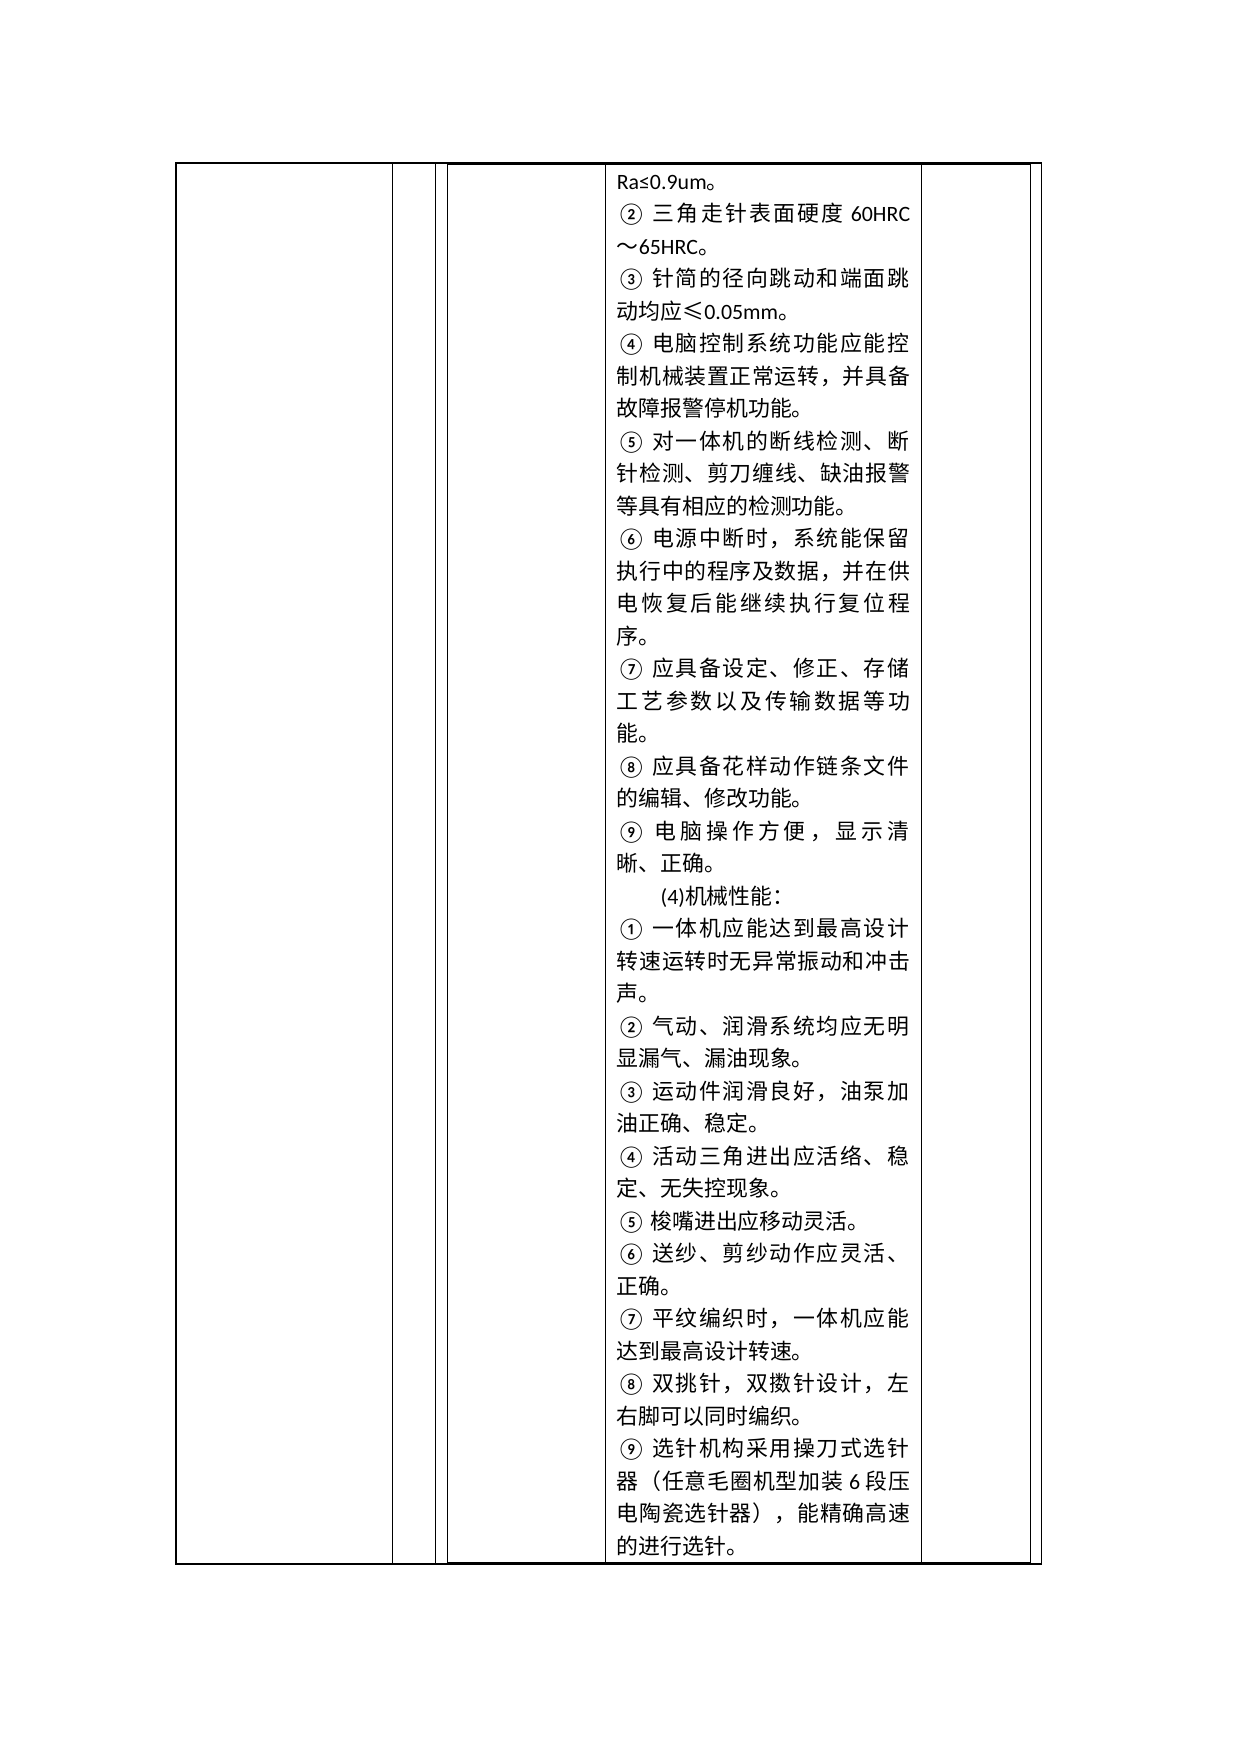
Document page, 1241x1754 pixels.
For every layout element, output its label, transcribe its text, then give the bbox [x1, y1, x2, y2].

table_cell 1 [393, 164, 435, 1563]
table_cell [436, 164, 447, 1563]
table_cell [606, 165, 921, 1562]
table_cell [177, 164, 392, 1563]
table_cell [448, 165, 605, 1562]
table_cell [922, 165, 1030, 1562]
table_cell [1031, 164, 1041, 1563]
